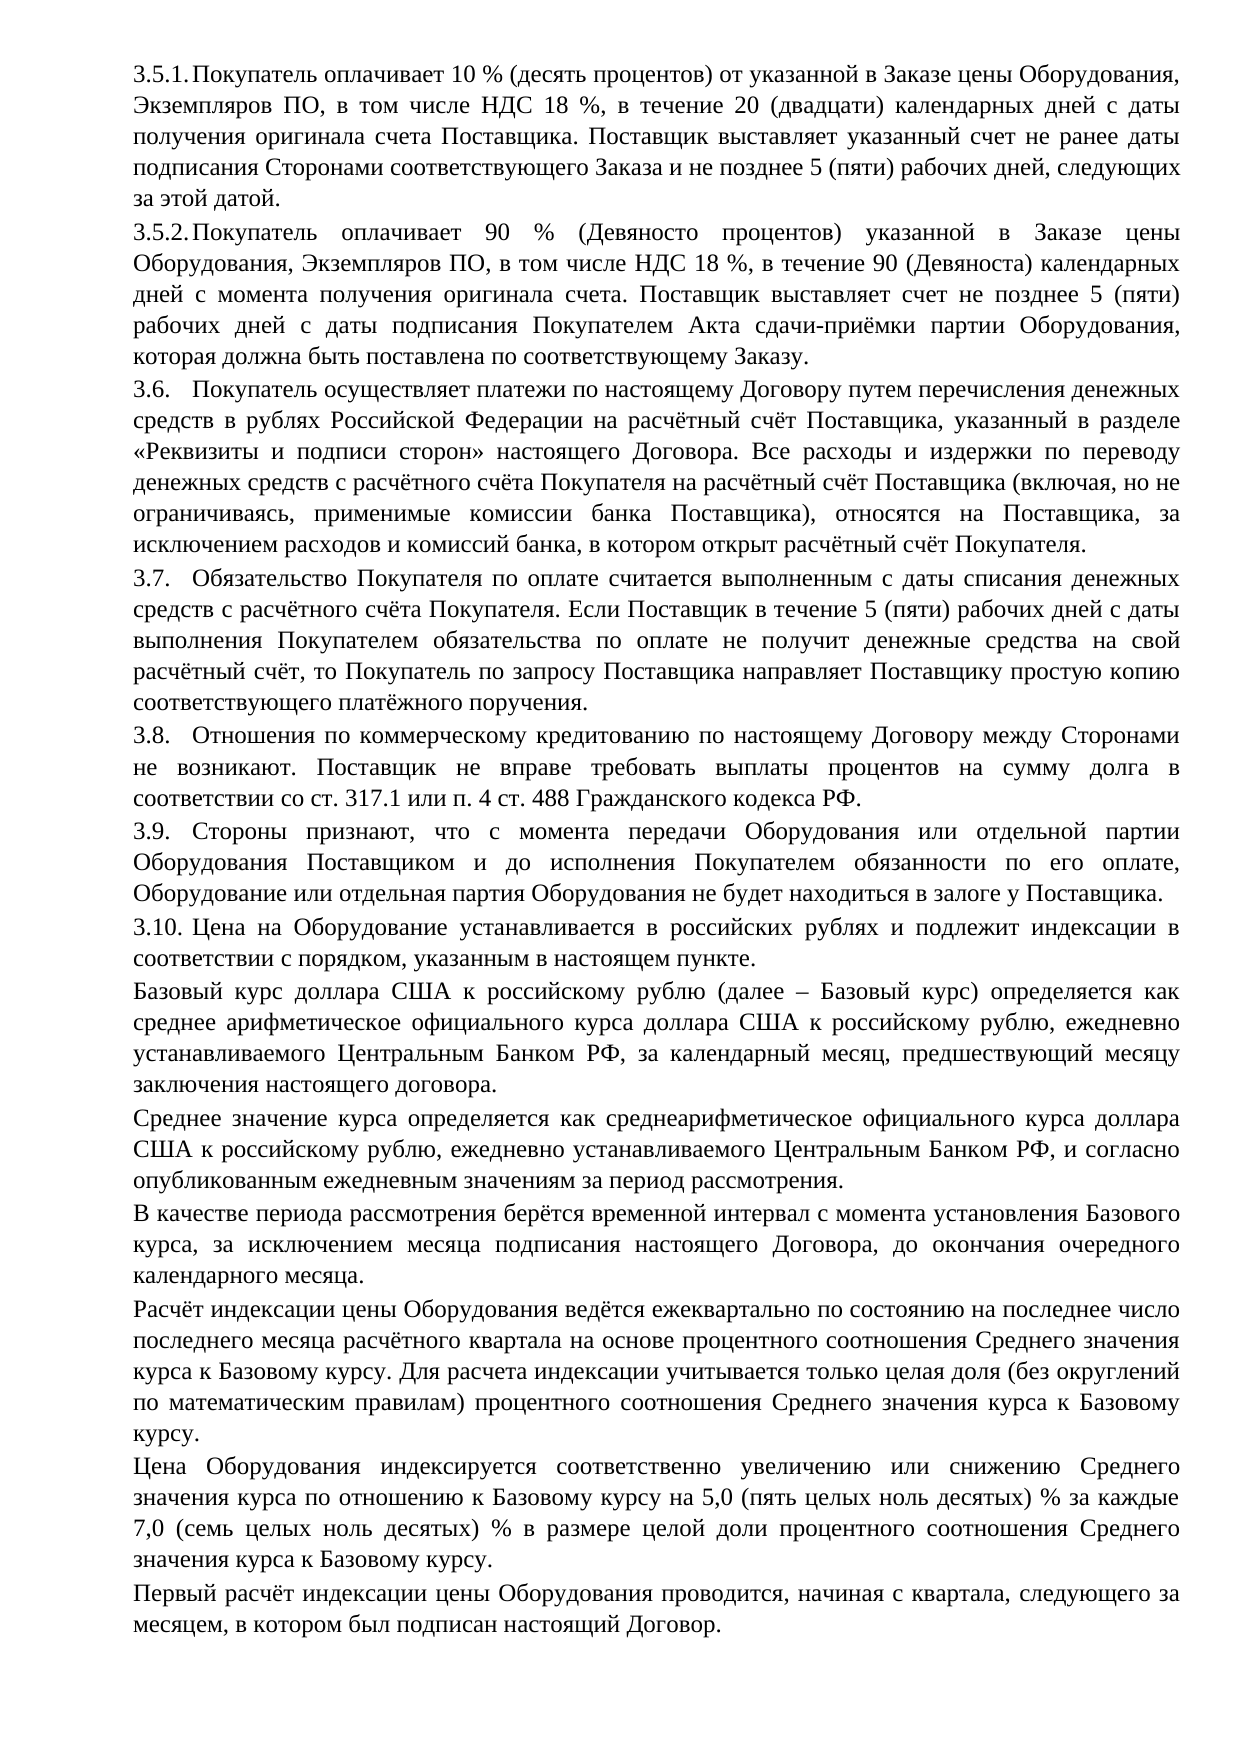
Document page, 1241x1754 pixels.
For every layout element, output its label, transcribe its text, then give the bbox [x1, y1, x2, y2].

text 3.7. Обязательство Покупателя по оплате считается выполненным с даты списания денежных средств с расчётного счёта Покупателя. Если Поставщик в течение 5 (пяти) рабочих дней с даты выполнения Покупателем обязательства по оплате не получит денежные средства на свой расчётный счёт, то Покупатель по запросу Поставщика направляет Поставщику простую копию соответствующего платёжного поручения. [133, 563, 1181, 716]
text Цена Оборудования индексируется соответственно увеличению или снижению Среднего значения курса по отношению к Базовому курсу на 5,0 (пять целых ноль десятых) % за каждые 7,0 (семь целых ноль десятых) % в размере целой доли процентного соотношения Среднего значения курса к Базовому курсу. [133, 1451, 1181, 1573]
text Первый расчёт индексации цены Оборудования проводится, начиная с квартала, следующего за месяцем, в котором был подписан настоящий Договор. [133, 1578, 1181, 1638]
text 3.6. Покупатель осуществляет платежи по настоящему Договору путем перечисления денежных средств в рублях Российской Федерации на расчётный счёт Поставщика, указанный в разделе «Реквизиты и подписи сторон» настоящего Договора. Все расходы и издержки по переводу денежных средств с расчётного счёта Покупателя на расчётный счёт Поставщика (включая, но не ограничиваясь, применимые комиссии банка Поставщика), относятся на Поставщика, за исключением расходов и комиссий банка, в котором открыт расчётный счёт Покупателя. [133, 374, 1181, 558]
text Базовый курс доллара США к российскому рублю (далее – Базовый курс) определяется как среднее арифметическое официального курса доллара США к российскому рублю, ежедневно устанавливаемого Центральным Банком РФ, за календарный месяц, предшествующий месяцу заключения настоящего договора. [133, 976, 1181, 1098]
text В качестве периода рассмотрения берётся временной интервал с момента установления Базового курса, за исключением месяца подписания настоящего Договора, до окончания очередного календарного месяца. [133, 1198, 1181, 1289]
text 3.5.1. Покупатель оплачивает 10 % (десять процентов) от указанной в Заказе цены Оборудования, Экземпляров ПО, в том числе НДС 18 %, в течение 20 (двадцати) календарных дней с даты получения оригинала счета Поставщика. Поставщик выставляет указанный счет не ранее даты подписания Сторонами соответствующего Заказа и не позднее 5 (пяти) рабочих дней, следующих за этой датой. [133, 59, 1181, 212]
text Расчёт индексации цены Оборудования ведётся ежеквартально по состоянию на последнее число последнего месяца расчётного квартала на основе процентного соотношения Среднего значения курса к Базовому курсу. Для расчета индексации учитывается только целая доля (без округлений по математическим правилам) процентного соотношения Среднего значения курса к Базовому курсу. [133, 1294, 1181, 1447]
text 3.8. Отношения по коммерческому кредитованию по настоящему Договору между Сторонами не возникают. Поставщик не вправе требовать выплаты процентов на сумму долга в соответствии со ст. 317.1 или п. 4 ст. 488 Гражданского кодекса РФ. [133, 721, 1181, 811]
text 3.9. Стороны признают, что с момента передачи Оборудования или отдельной партии Оборудования Поставщиком и до исполнения Покупателем обязанности по его оплате, Оборудование или отдельная партия Оборудования не будет находиться в залоге у Поставщика. [133, 816, 1181, 907]
text 3.10. Цена на Оборудование устанавливается в российских рублях и подлежит индексации в соответствии с порядком, указанным в настоящем пункте. [133, 912, 1181, 971]
text Среднее значение курса определяется как среднеарифметическое официального курса доллара США к российскому рублю, ежедневно устанавливаемого Центральным Банком РФ, и согласно опубликованным ежедневным значениям за период рассмотрения. [133, 1103, 1181, 1193]
text 3.5.2. Покупатель оплачивает 90 % (Девяносто процентов) указанной в Заказе цены Оборудования, Экземпляров ПО, в том числе НДС 18 %, в течение 90 (Девяноста) календарных дней с момента получения оригинала счета. Поставщик выставляет счет не позднее 5 (пяти) рабочих дней с даты подписания Покупателем Акта сдачи-приёмки партии Оборудования, которая должна быть поставлена по соответствующему Заказу. [133, 217, 1181, 369]
